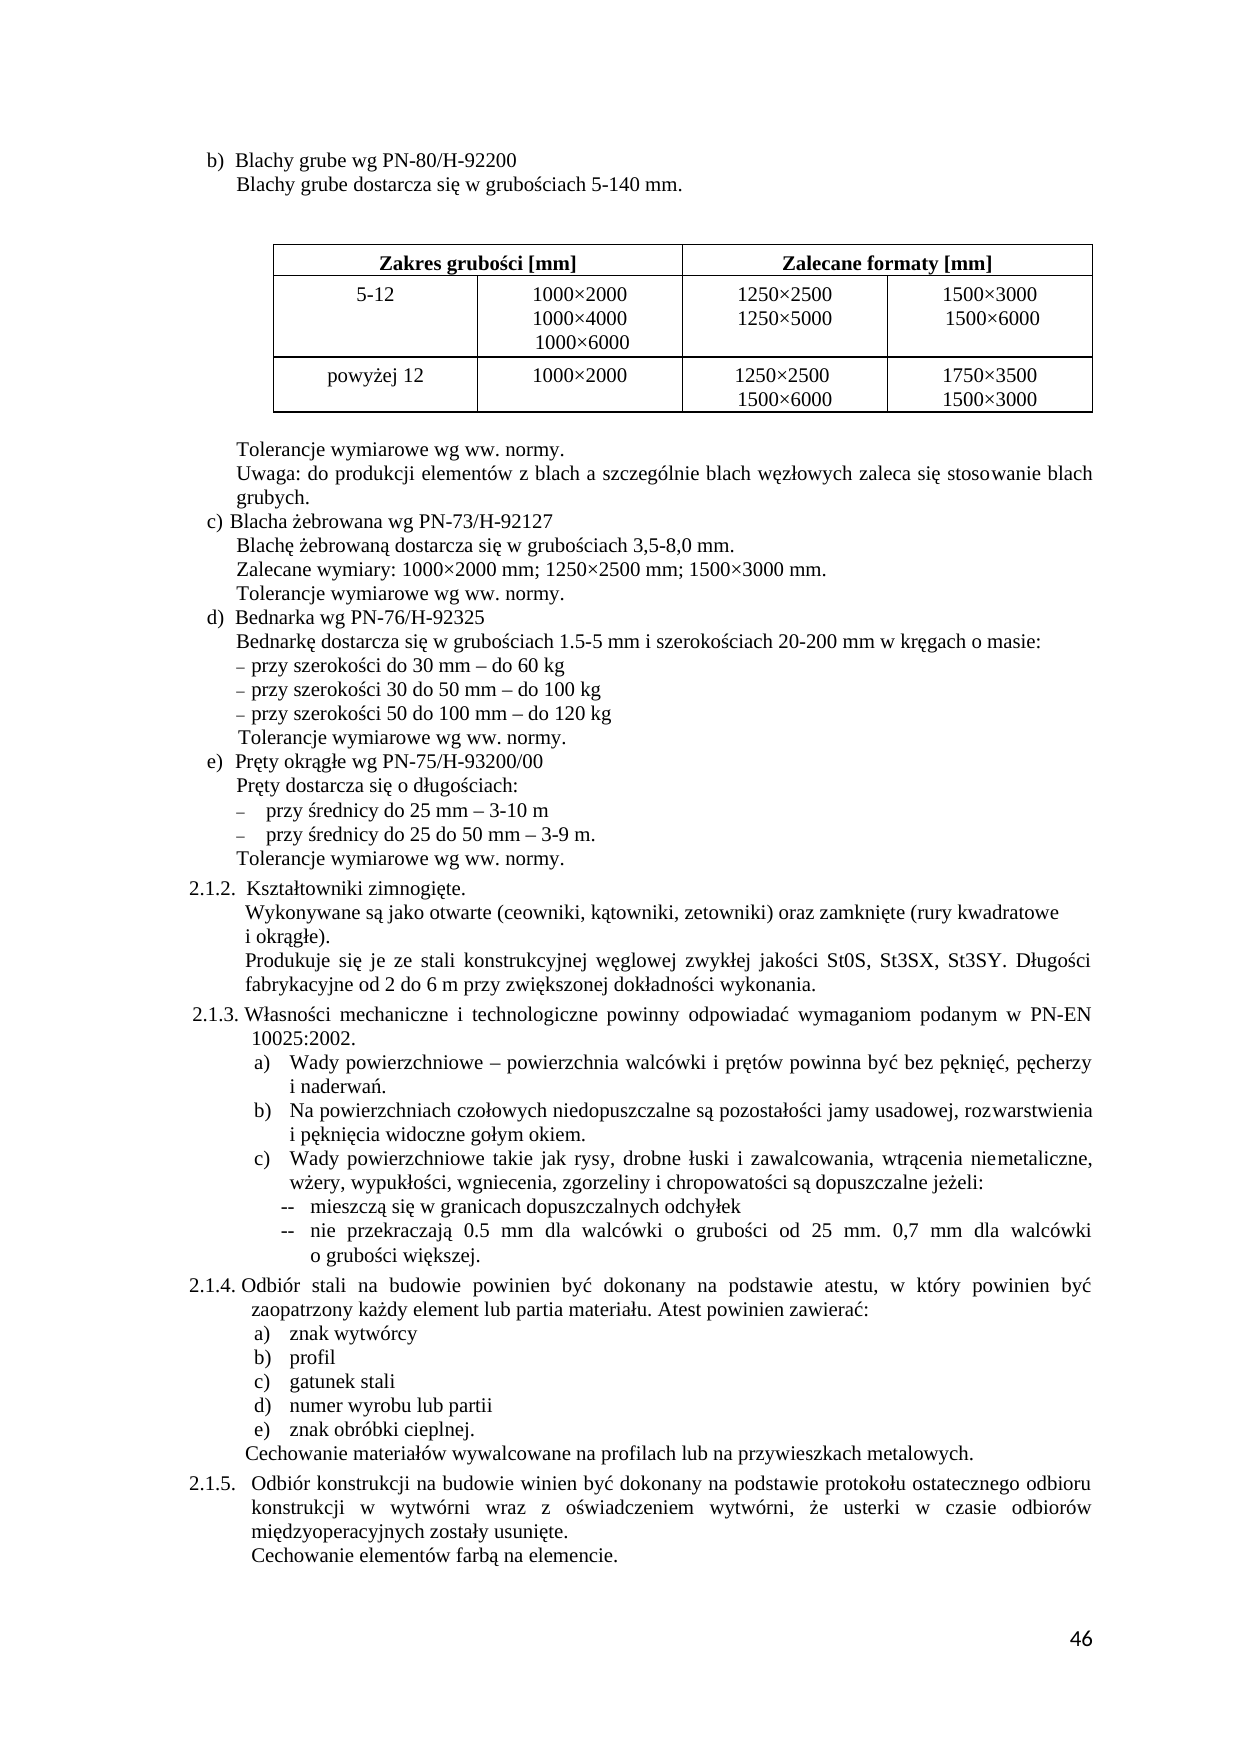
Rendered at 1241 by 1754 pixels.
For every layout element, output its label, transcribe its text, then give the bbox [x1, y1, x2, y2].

table_header Zakres grubości [mm] [274, 245, 682, 275]
list numer wyrobu lub partii [254, 1393, 1093, 1417]
text Bednarkę dostarcza się w grubościach 1.5-5 mm i szerokościach 20-200 mm w kręgach o masie: [189, 629, 1093, 653]
text Cechowanie materiałów wywalcowane na profilach lub na przywieszkach metalowych. [245, 1441, 1093, 1465]
text Zalecane wymiary: 1000×2000 mm; 1250×2500 mm; 1500×3000 mm. [207, 557, 1093, 581]
table_cell 1250×2500 1250×5000 [683, 276, 887, 356]
text przy szerokości 30 do 50 mm – do 100 kg [236, 677, 1093, 701]
table_cell powyżej 12 [274, 358, 477, 411]
table_cell 1500×3000 1500×6000 [888, 276, 1092, 356]
list gatunek stali [254, 1369, 1093, 1393]
text przy szerokości do 30 mm – do 60 kg [236, 653, 1093, 677]
text Tolerancje wymiarowe wg ww. normy. [207, 725, 1093, 749]
text przy średnicy do 25 mm – 3-10 m [236, 797, 1093, 822]
text 2.1.2. Kształtowniki zimnogięte. [189, 876, 1093, 900]
text 2.1.5. Odbiór konstrukcji na budowie winien być dokonany na podstawie protokołu ostatecznego odbioru konstrukcji w wytwórni wraz z oświadczeniem wytwórni, że usterki w czasie odbiorów międzyoperacyjnych zostały usunięte. [189, 1471, 1093, 1543]
list znak obróbki cieplnej. [254, 1417, 1093, 1441]
list Bednarka wg PN-76/H-92325 [207, 605, 1093, 629]
table_header Zalecane formaty [mm] [683, 245, 1092, 275]
list Pręty okrągłe wg PN-75/H-93200/00 [207, 749, 1093, 773]
text Wykonywane są jako otwarte (ceowniki, kątowniki, zetowniki) oraz zamknięte (rury kwadratowe i okrągłe). [245, 900, 1093, 948]
list -- nie przekraczają 0.5 mm dla walcówki o grubości od 25 mm. 0,7 mm dla walcówki o grubości większej. [281, 1218, 1093, 1267]
list Wady powierzchniowe takie jak rysy, drobne łuski i zawalcowania, wtrącenia niemetaliczne, wżery, wypukłości, wgniecenia, zgorzeliny i chropowatości są dopuszczalne jeżeli: [254, 1146, 1093, 1194]
list profil [254, 1345, 1093, 1369]
text Blachy grube dostarcza się w grubościach 5-140 mm. [236, 172, 1093, 196]
text Produkuje się je ze stali konstrukcyjnej węglowej zwykłej jakości St0S, St3SX, St3SY. Długości fabrykacyjne od 2 do 6 m przy zwiększonej dokładności wykonania. [245, 948, 1093, 996]
list Wady powierzchniowe – powierzchnia walcówki i prętów powinna być bez pęknięć, pęcherzy i naderwań. [254, 1050, 1093, 1098]
text Tolerancje wymiarowe wg ww. normy. [236, 846, 1093, 870]
table_cell 5-12 [274, 276, 477, 356]
list Na powierzchniach czołowych niedopuszczalne są pozostałości jamy usadowej, rozwarstwienia i pęknięcia widoczne gołym okiem. [254, 1098, 1093, 1146]
list znak wytwórcy [254, 1321, 1093, 1345]
text Cechowanie elementów farbą na elemencie. [251, 1543, 1093, 1567]
text 2.1.3. Własności mechaniczne i technologiczne powinny odpowiadać wymaganiom podanym w PN-EN 10025:2002. [192, 1002, 1093, 1050]
list -- mieszczą się w granicach dopuszczalnych odchyłek [281, 1194, 1093, 1218]
table_cell 1250×2500 1500×6000 [683, 358, 887, 411]
text Pręty dostarcza się o długościach: [236, 773, 1093, 797]
text Tolerancje wymiarowe wg ww. normy. [207, 581, 1093, 605]
text 2.1.4. Odbiór stali na budowie powinien być dokonany na podstawie atestu, w który powinien być zaopatrzony każdy element lub partia materiału. Atest powinien zawierać: [189, 1272, 1093, 1321]
text przy średnicy do 25 do 50 mm – 3-9 m. [236, 822, 1093, 846]
text Blachę żebrowaną dostarcza się w grubościach 3,5-8,0 mm. [207, 533, 1093, 557]
list Blachy grube wg PN-80/H-92200 [207, 148, 1093, 172]
text przy szerokości 50 do 100 mm – do 120 kg [236, 701, 1093, 725]
text Tolerancje wymiarowe wg ww. normy. [236, 437, 1093, 461]
list Blacha żebrowana wg PN-73/H-92127 [207, 509, 1093, 533]
text Uwaga: do produkcji elementów z blach a szczególnie blach węzłowych zaleca się stosowanie blach grubych. [236, 461, 1093, 509]
table_cell 1000×2000 1000×4000 1000×6000 [478, 276, 682, 356]
table_cell 1000×2000 [478, 358, 682, 411]
table_cell 1750×3500 1500×3000 [888, 358, 1092, 411]
